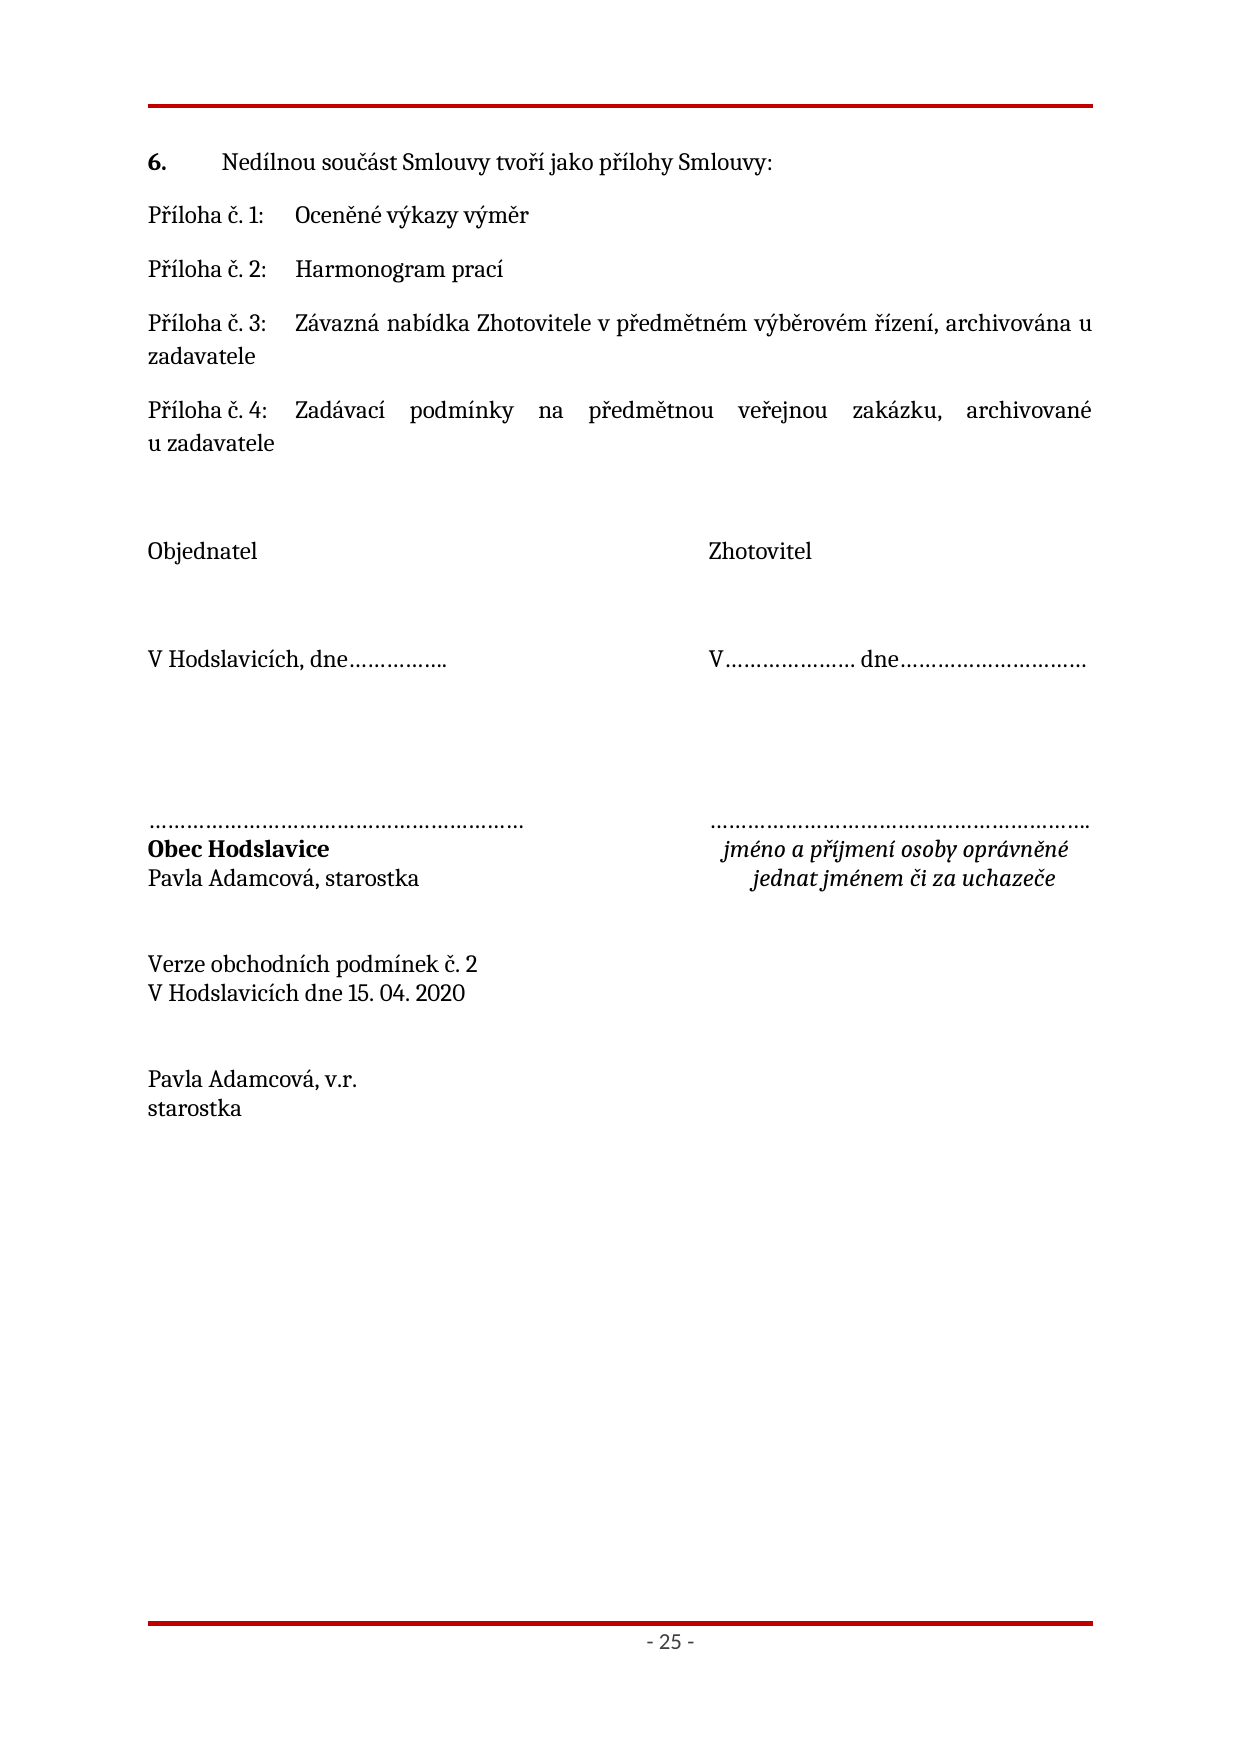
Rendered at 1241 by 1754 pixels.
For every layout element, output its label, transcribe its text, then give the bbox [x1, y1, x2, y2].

text Příloha č. 1: Oceněné výkazy výměr [148, 201, 1093, 230]
text Objednatel Zhotovitel [148, 537, 1093, 566]
text Příloha č. 4: Zadávací podmínky na předmětnou veřejnou zakázku, archivované u zadavatele [148, 396, 1093, 458]
text V Hodslavicích, dne……………. V………………… dne………………………… [148, 644, 1093, 673]
text …………………………………………………… ……………………………………………………. [148, 806, 1093, 835]
text Pavla Adamcová, v.r. [148, 1065, 1093, 1093]
text Pavla Adamcová, starostka jednat jménem či za uchazeče [148, 863, 1093, 892]
text V Hodslavicích dne 15. 04. 2020 [148, 978, 1093, 1007]
subtitle Nedílnou součást Smlouvy tvoří jako přílohy Smlouvy: [148, 148, 1093, 176]
text starostka [148, 1093, 1093, 1122]
text Příloha č. 2: Harmonogram prací [148, 255, 1093, 284]
text Verze obchodních podmínek č. 2 [148, 950, 1093, 978]
text Obec Hodslavice jméno a příjmení osoby oprávněné [148, 835, 1093, 863]
text Příloha č. 3: Závazná nabídka Zhotovitele v předmětném výběrovém řízení, archivována u zadavatele [148, 309, 1093, 371]
